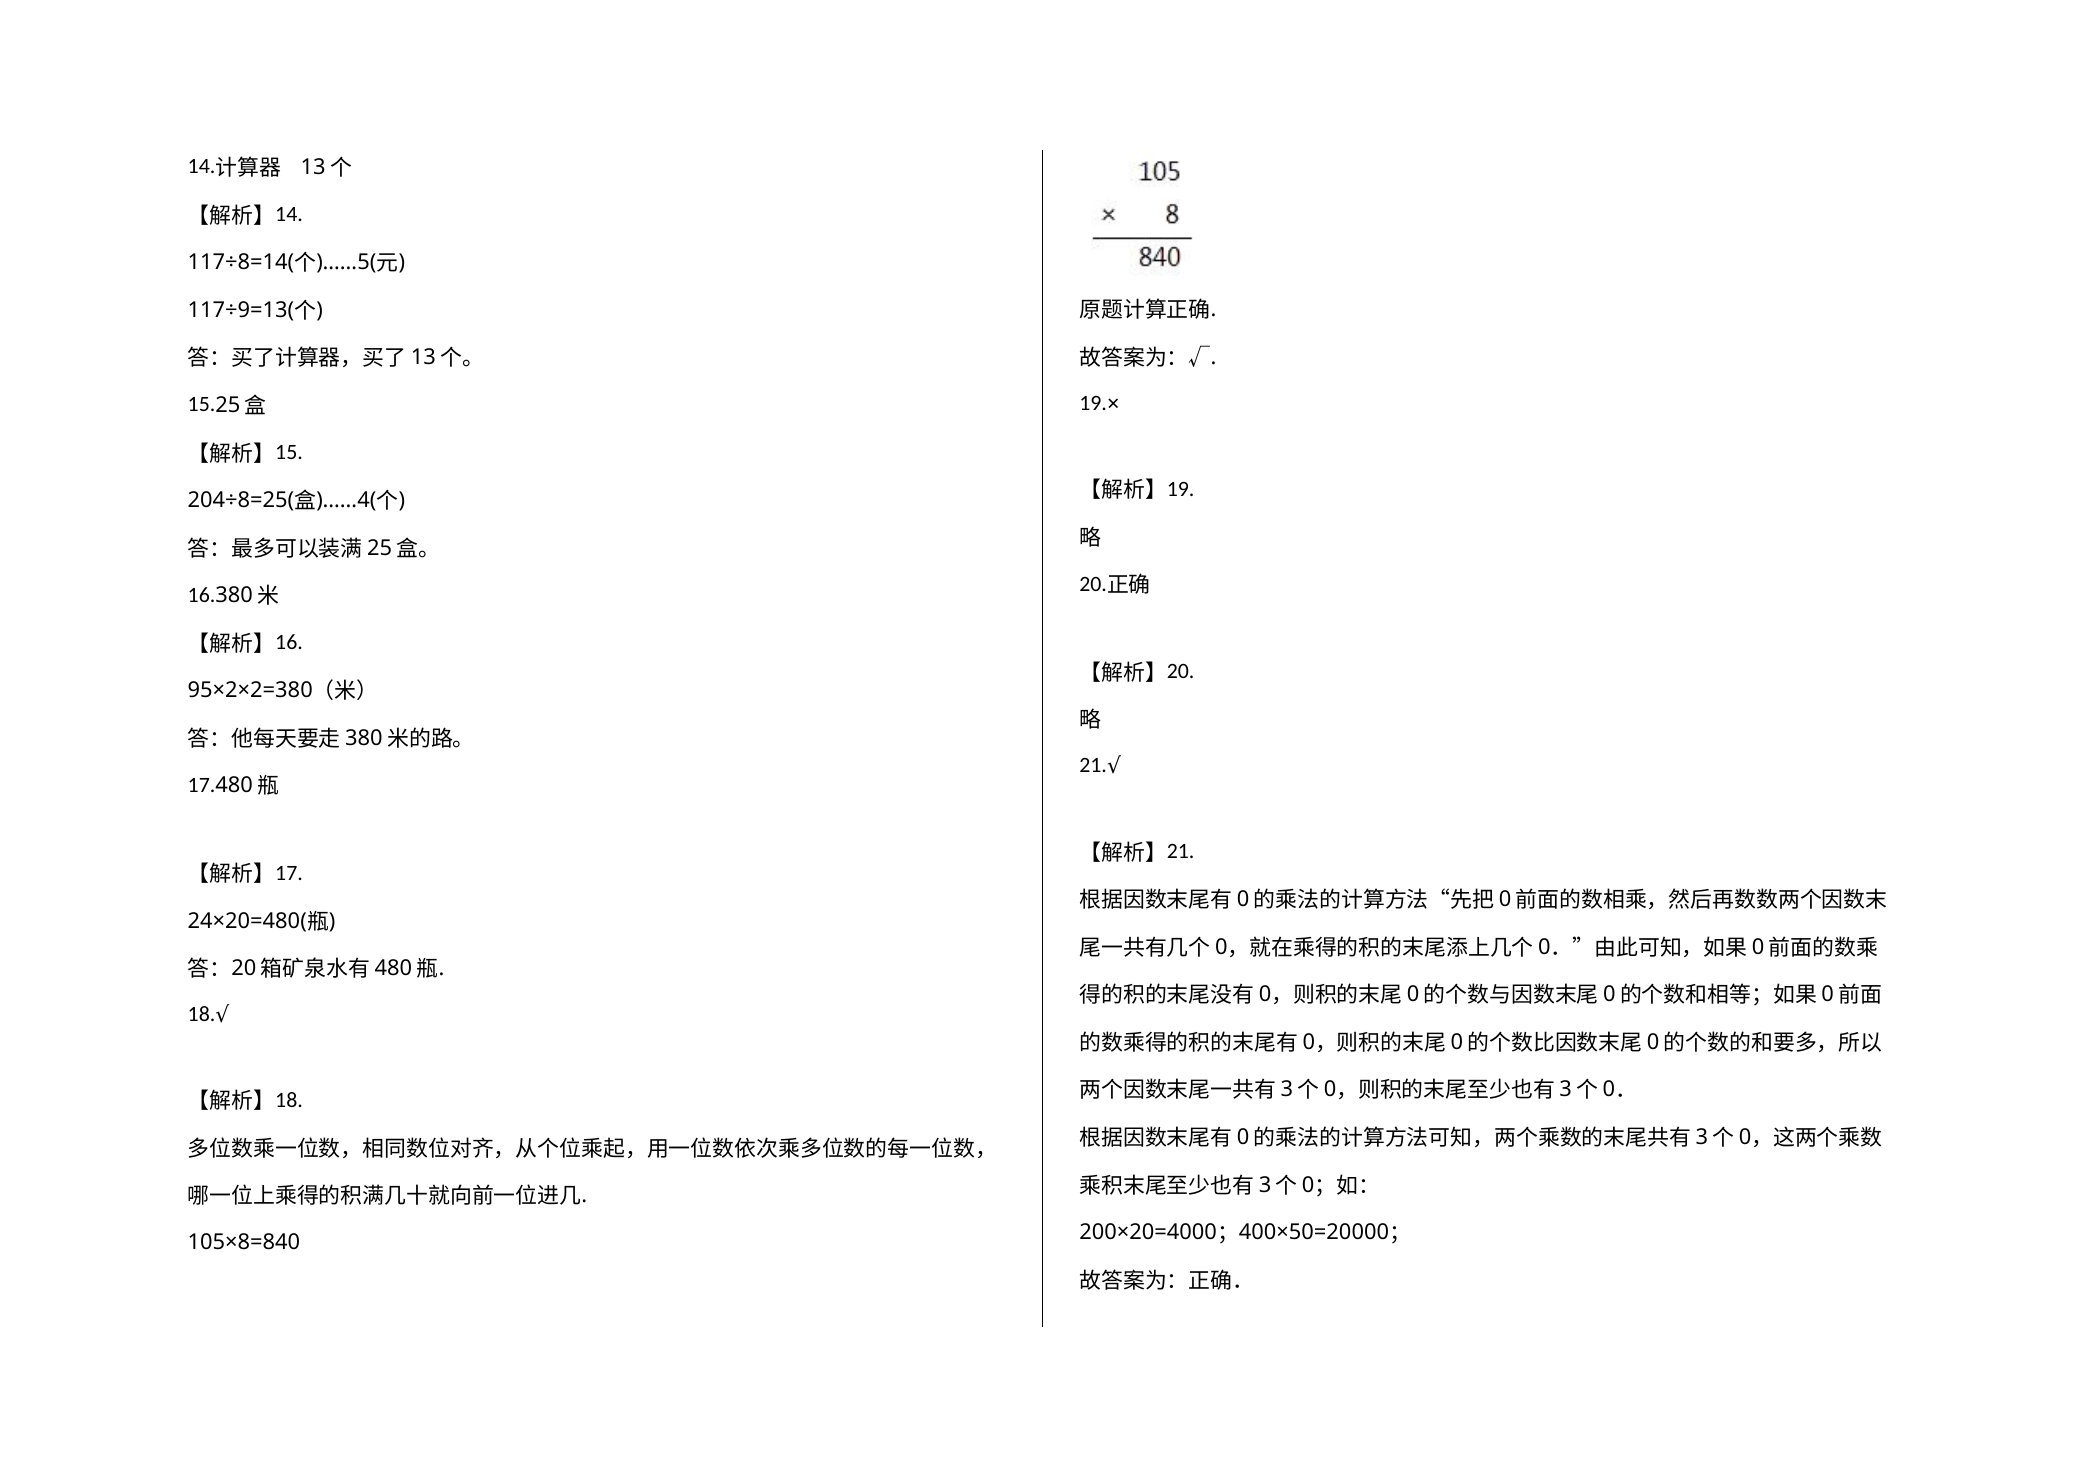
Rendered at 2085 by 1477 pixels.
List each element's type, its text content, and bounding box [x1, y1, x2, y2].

text 答：他每天要走380米的路。 [187, 721, 1005, 753]
text 105×8=840 [187, 1226, 1005, 1256]
text 原题计算正确. [1079, 292, 1897, 324]
text 16.380米 [187, 578, 1005, 610]
text 95×2×2=380（米） [187, 673, 1005, 705]
text 【解析】17. [187, 856, 1005, 888]
text 19.× [1079, 388, 1897, 417]
text 【解析】16. [187, 626, 1005, 657]
text 17.480瓶 [187, 768, 1005, 800]
text 【解析】18. [187, 1083, 1005, 1115]
text 117÷8=14(个)……5(元) [187, 245, 1005, 277]
text 21.√ [1079, 750, 1897, 780]
text 24×20=480(瓶) [187, 904, 1005, 935]
text 答：20箱矿泉水有480瓶. [187, 951, 1005, 983]
text 【解析】21. [1079, 834, 1897, 866]
text 20.正确 [1079, 567, 1897, 599]
text 根据因数末尾有0的乘法的计算方法可知，两个乘数的末尾共有3个0，这两个乘数乘积末尾至少也有3个0；如： [1079, 1120, 1897, 1199]
text 14.计算器 13个 [187, 150, 1005, 182]
text 200×20=4000；400×50=20000； [1079, 1215, 1897, 1247]
text 【解析】14. [187, 198, 1005, 229]
text 15.25盒 [187, 388, 1005, 420]
text 答：买了计算器，买了13个。 [187, 340, 1005, 372]
text 18.√ [187, 999, 1005, 1029]
text 【解析】15. [187, 436, 1005, 467]
text 【解析】19. [1079, 472, 1897, 504]
text 略 [1079, 702, 1897, 734]
text 答：最多可以装满25盒。 [187, 531, 1005, 562]
picture [1079, 150, 1211, 279]
text 多位数乘一位数，相同数位对齐，从个位乘起，用一位数依次乘多位数的每一位数，哪一位上乘得的积满几十就向前一位进几. [187, 1131, 1005, 1210]
text 故答案为：正确． [1079, 1263, 1897, 1294]
text 根据因数末尾有0的乘法的计算方法“先把0前面的数相乘，然后再数数两个因数末尾一共有几个0，就在乘得的积的末尾添上几个0．”由此可知，如果0前面的数乘得的积的末尾没有0，则积的末尾0的个数与因数末尾0的个数和相等；如果0前面的数乘得的积的末尾有0，则积的末尾0的个数比因数末尾0的个数的和要多，所以两个因数末尾一共有3个0，则积的末尾至少也有3个0． [1079, 882, 1897, 1104]
text 故答案为：√. [1079, 340, 1897, 372]
text 【解析】20. [1079, 655, 1897, 687]
text 117÷9=13(个) [187, 293, 1005, 324]
text 略 [1079, 520, 1897, 552]
text 204÷8=25(盒)……4(个) [187, 483, 1005, 515]
